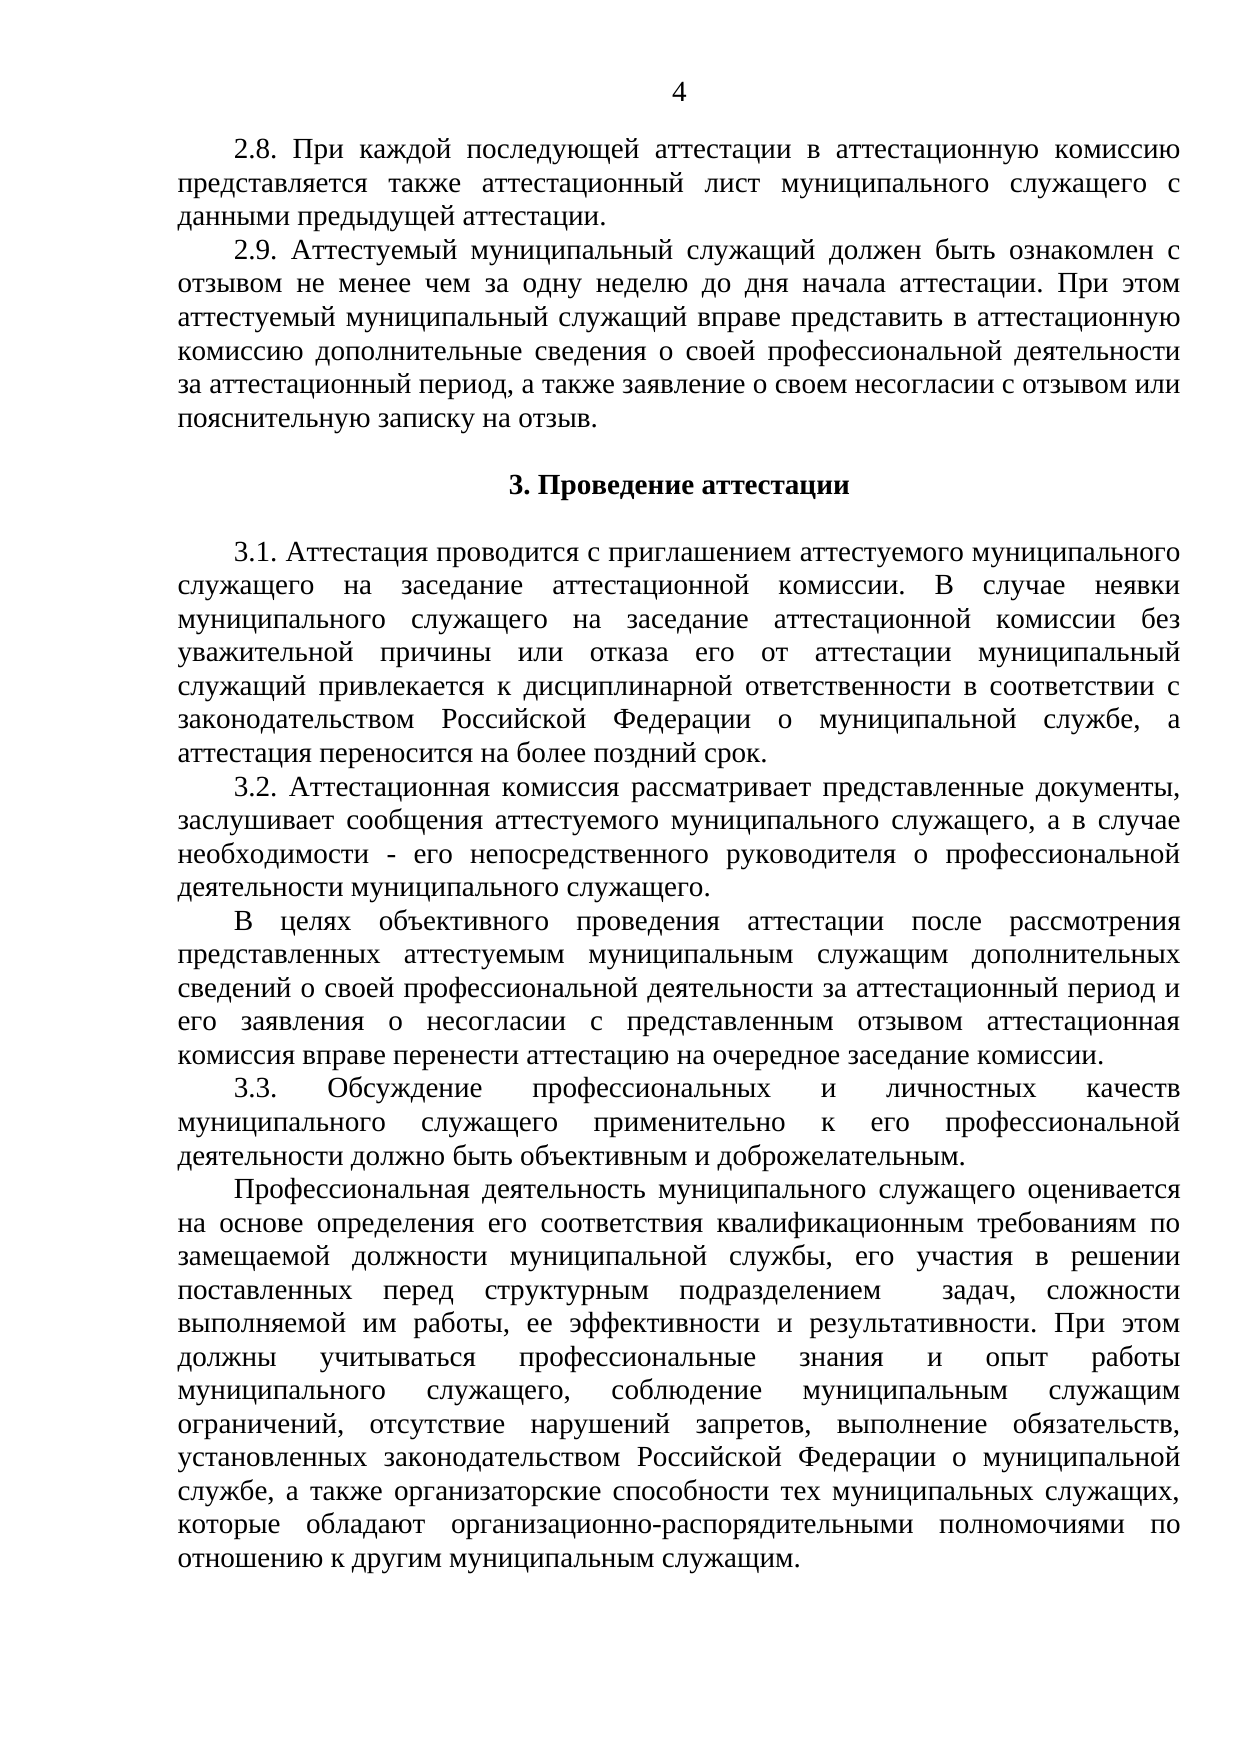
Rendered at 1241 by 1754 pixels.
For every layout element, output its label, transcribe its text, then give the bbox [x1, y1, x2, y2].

text 2.9. Аттестуемый муниципальный служащий должен быть ознакомлен с отзывом не менее чем за одну неделю до дня начала аттестации. При этом аттестуемый муниципальный служащий вправе представить в аттестационную комиссию дополнительные сведения о своей профессиональной деятельности за аттестационный период, а также заявление о своем несогласии с отзывом или пояснительную записку на отзыв. [177, 232, 1181, 433]
text 3.1. Аттестация проводится с приглашением аттестуемого муниципального служащего на заседание аттестационной комиссии. В случае неявки муниципального служащего на заседание аттестационной комиссии без уважительной причины или отказа его от аттестации муниципальный служащий привлекается к дисциплинарной ответственности в соответствии с законодательством Российской Федерации о муниципальной службе, а аттестация переносится на более поздний срок. [177, 534, 1181, 769]
text 3.3. Обсуждение профессиональных и личностных качеств муниципального служащего применительно к его профессиональной деятельности должно быть объективным и доброжелательным. [177, 1071, 1181, 1171]
text Профессиональная деятельность муниципального служащего оценивается на основе определения его соответствия квалификационным требованиям по замещаемой должности муниципальной службы, его участия в решении поставленных перед структурным подразделением задач, сложности выполняемой им работы, ее эффективности и результативности. При этом должны учитываться профессиональные знания и опыт работы муниципального служащего, соблюдение муниципальным служащим ограничений, отсутствие нарушений запретов, выполнение обязательств, установленных законодательством Российской Федерации о муниципальной службе, а также организаторские способности тех муниципальных служащих, которые обладают организационно-распорядительными полномочиями по отношению к другим муниципальным служащим. [177, 1171, 1181, 1574]
text 3.2. Аттестационная комиссия рассматривает представленные документы, заслушивает сообщения аттестуемого муниципального служащего, а в случае необходимости - его непосредственного руководителя о профессиональной деятельности муниципального служащего. [177, 769, 1181, 903]
text 2.8. При каждой последующей аттестации в аттестационную комиссию представляется также аттестационный лист муниципального служащего с данными предыдущей аттестации. [177, 131, 1181, 232]
text В целях объективного проведения аттестации после рассмотрения представленных аттестуемым муниципальным служащим дополнительных сведений о своей профессиональной деятельности за аттестационный период и его заявления о несогласии с представленным отзывом аттестационная комиссия вправе перенести аттестацию на очередное заседание комиссии. [177, 903, 1181, 1071]
text 3. Проведение аттестации [177, 467, 1181, 500]
